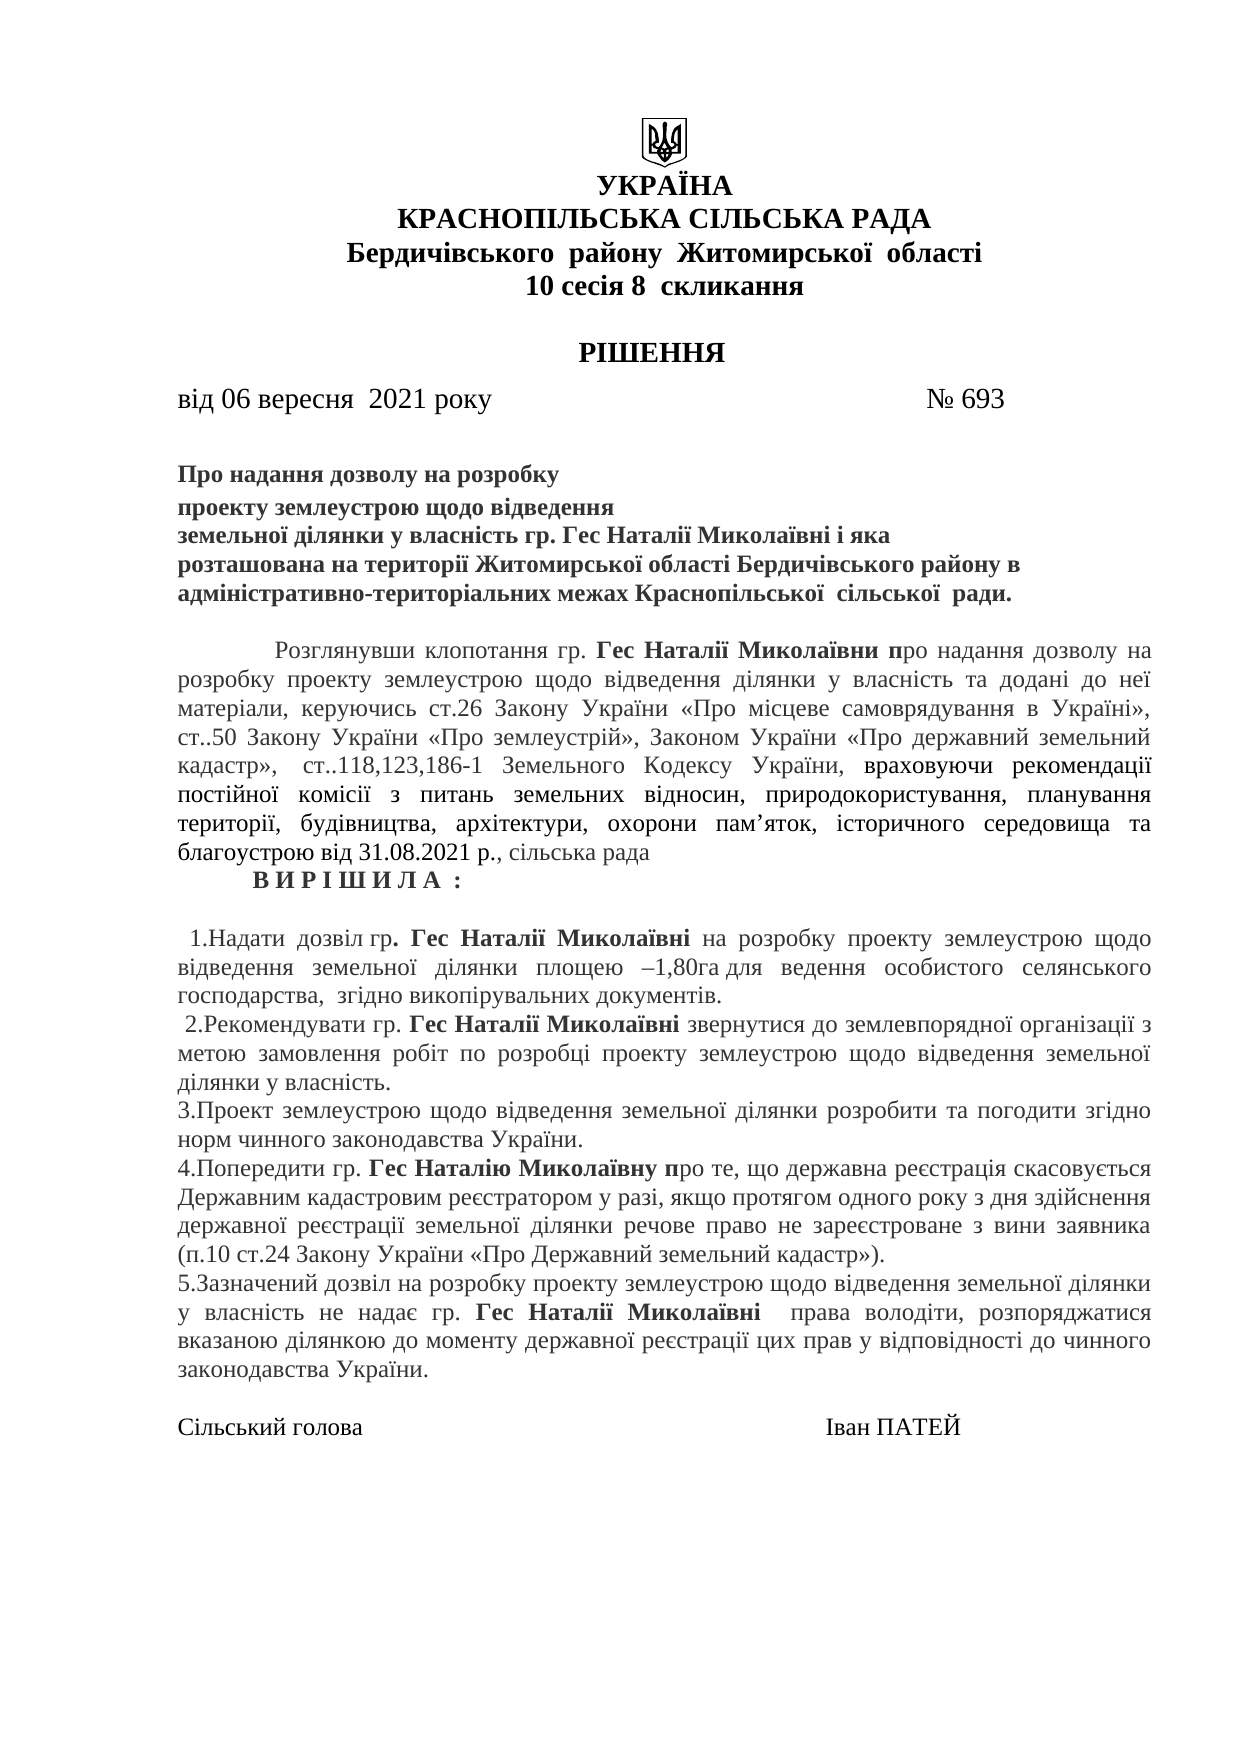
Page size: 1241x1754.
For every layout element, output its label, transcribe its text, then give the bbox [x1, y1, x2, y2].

text Розглянувши клопотання гр. Гес Наталії Миколаївни про надання дозволу на розробку проекту землеустрою щодо відведення ділянки у власність та додані до неї матеріали, керуючись ст.26 Закону України «Про місцеве самоврядування в Україні», ст..50 Закону України «Про землеустрій», Законом України «Про державний земельний кадастр», ст..118,123,186-1 Земельного Кодексу України, враховуючи рекомендації постійної комісії з питань земельних відносин, природокористування, планування території, будівництва, архітектури, охорони пам’яток, історичного середовища та благоустрою від 31.08.2021 р., сільська рада [177, 635, 1152, 865]
text від 06 вересня 2021 року № 693 [177, 382, 1152, 415]
text РІШЕННЯ [177, 336, 1152, 369]
text 5.Зазначений дозвіл на розробку проекту землеустрою щодо відведення земельної ділянки у власність не надає гр. Гес Наталії Миколаївні права володіти, розпоряджатися вказаною ділянкою до моменту державної реєстрації цих прав у відповідності до чинного законодавства України. [177, 1268, 1152, 1383]
text земельної ділянки у власність гр. Гес Наталії Миколаївні і яка розташована на території Житомирської області Бердичівського району в адміністративно-територіальних межах Краснопільської сільської ради. [177, 520, 1040, 607]
text УКРАЇНА [177, 168, 1152, 201]
text 10 сесія 8 скликання [177, 268, 1152, 302]
text Сільський голова Іван ПАТЕЙ [177, 1412, 1152, 1440]
text Про надання дозволу на розробку [177, 459, 1152, 487]
text КРАСНОПІЛЬСЬКА СІЛЬСЬКА РАДА [177, 201, 1152, 235]
text В И Р І Ш И Л А : [177, 865, 1152, 894]
text 4.Попередити гр. Гес Наталію Миколаївну про те, що державна реєстрація скасовується Державним кадастровим реєстратором у разі, якщо протягом одного року з дня здійснення державної реєстрації земельної ділянки речове право не зареєстроване з вини заявника (п.10 ст.24 Закону України «Про Державний земельний кадастр»). [177, 1153, 1152, 1268]
text Бердичівського району Житомирської області [177, 235, 1152, 268]
text проекту землеустрою щодо відведення [177, 492, 1040, 520]
text 3.Проект землеустрою щодо відведення земельної ділянки розробити та погодити згідно норм чинного законодавства України. [177, 1095, 1152, 1153]
text 1.Надати дозвіл гр. Гес Наталії Миколаївні на розробку проекту землеустрою щодо відведення земельної ділянки площею –1,80га для ведення особистого селянського господарства, згідно викопірувальних документів. [177, 923, 1152, 1009]
text 2.Рекомендувати гр. Гес Наталії Миколаївні звернутися до землевпорядної організації з метою замовлення робіт по розробці проекту землеустрою щодо відведення земельної ділянки у власність. [177, 1009, 1152, 1095]
